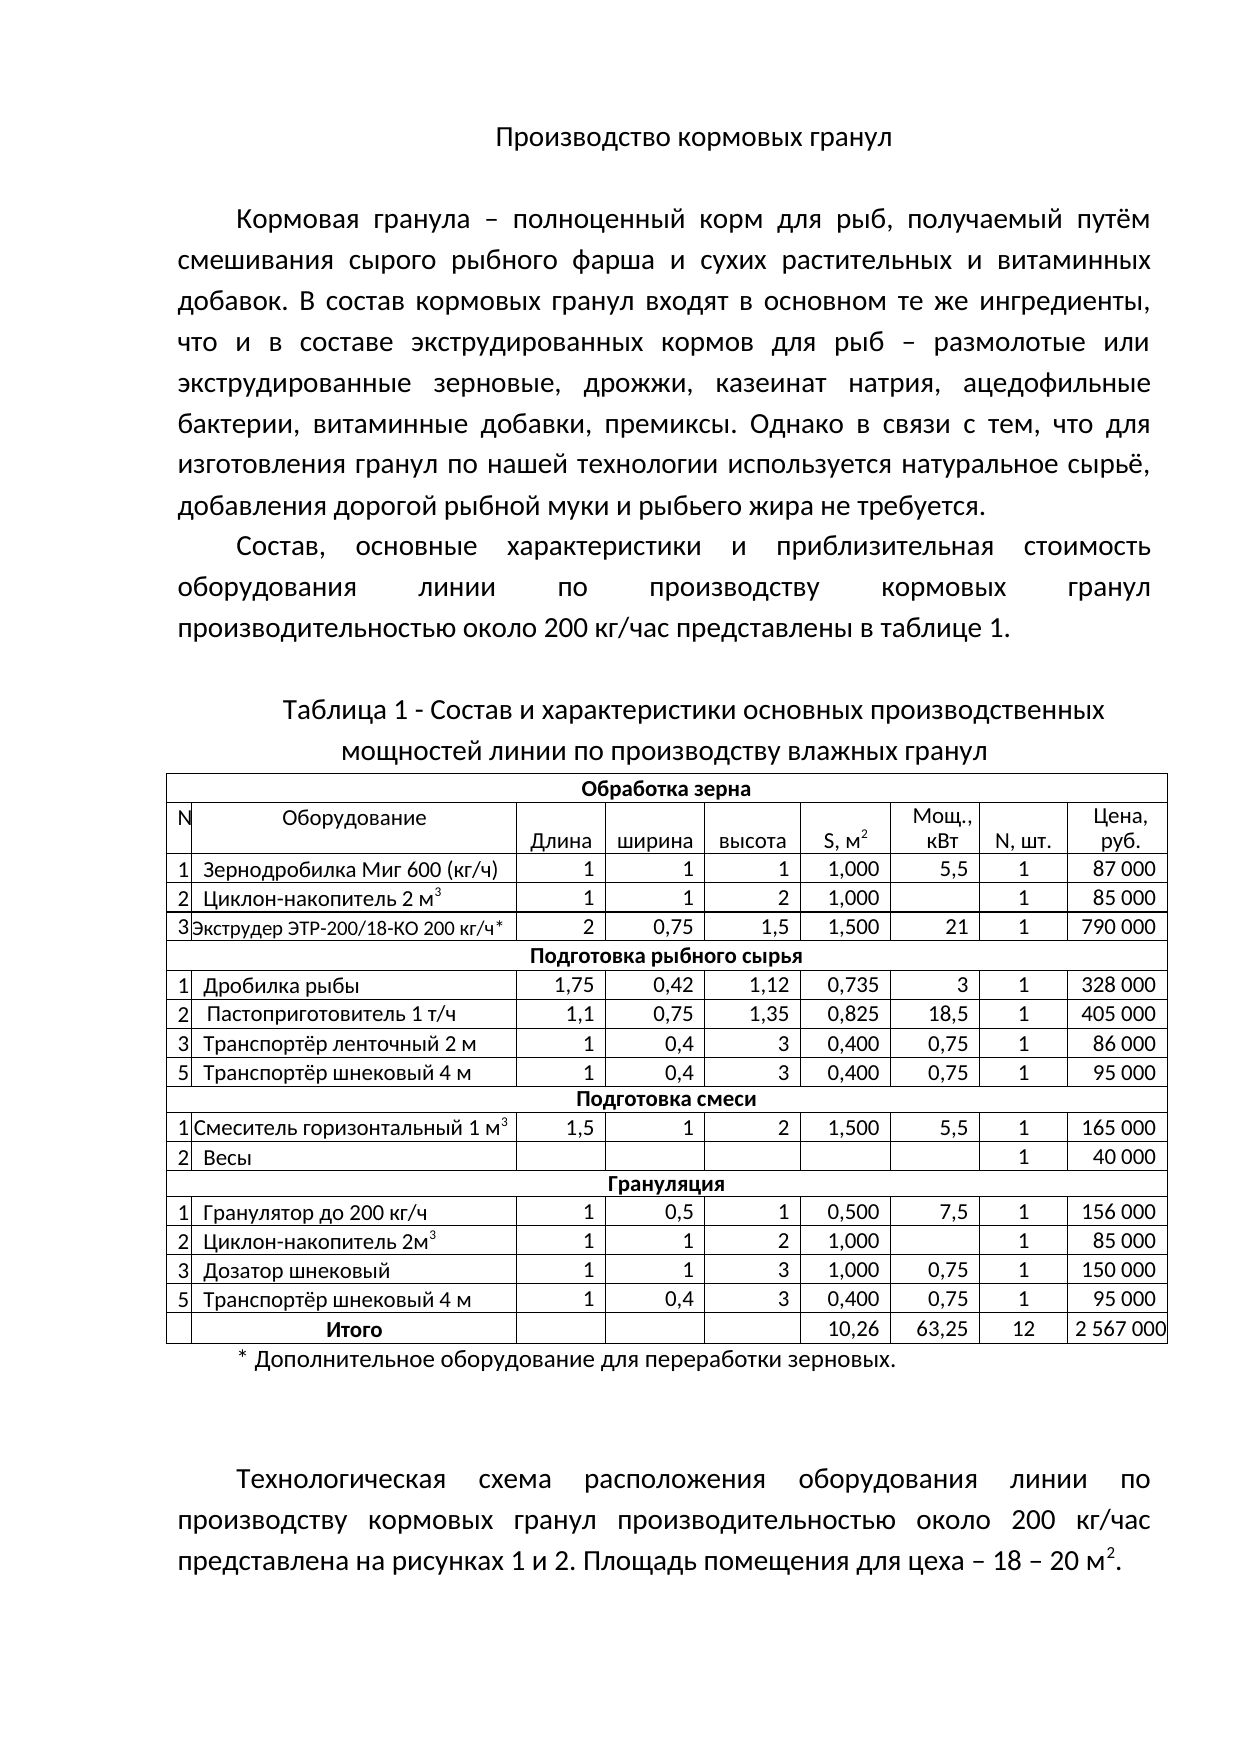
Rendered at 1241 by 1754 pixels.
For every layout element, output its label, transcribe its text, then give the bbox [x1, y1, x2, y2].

table_cell 1,75 [517, 971, 605, 998]
table_cell 3 [705, 1284, 800, 1312]
table_cell 1,500 [801, 1113, 890, 1141]
table_cell 0,42 [606, 971, 704, 998]
table_cell 1,000 [801, 1226, 890, 1254]
table_cell 1 [517, 854, 605, 882]
table_cell 2 [167, 1142, 191, 1170]
table_cell 1 [517, 1226, 605, 1254]
table_cell S, м2 [801, 803, 890, 853]
table_cell [606, 1313, 704, 1343]
table_cell 0,735 [801, 971, 890, 998]
table_cell Подготовка рыбного сырья [167, 941, 1167, 969]
table_cell 165 000 [1068, 1113, 1167, 1141]
table_cell 1 [606, 1255, 704, 1283]
table_cell 3 [167, 1029, 191, 1057]
table_cell Дозатор шнековый [192, 1255, 516, 1283]
table_cell 2 [167, 883, 191, 911]
table_cell [517, 1142, 605, 1170]
table_cell 3 [167, 1255, 191, 1283]
table_cell Смеситель горизонтальный 1 м3 [192, 1113, 516, 1141]
table_cell 18,5 [891, 1000, 979, 1028]
table_cell Подготовка смеси [167, 1087, 1167, 1112]
text Состав, основные характеристики и приблизительная стоимость оборудования линии по производству кормовых гранул производительностью около 200 кг/час представлены в таблице 1. [177, 527, 1152, 645]
table_cell 1 [167, 971, 191, 998]
table_cell ширина [606, 803, 704, 853]
table_cell [167, 1313, 191, 1343]
table_cell 95 000 [1068, 1284, 1167, 1312]
table_cell 1 [705, 854, 800, 882]
table_cell 86 000 [1068, 1029, 1167, 1057]
table_cell 1 [980, 1255, 1067, 1283]
table_cell 1 [606, 1226, 704, 1254]
table_cell 0,825 [801, 1000, 890, 1028]
table_cell Циклон-накопитель 2 м3 [192, 883, 516, 911]
table_cell N, шт. [980, 803, 1067, 853]
table_cell Грануляция [167, 1171, 1167, 1196]
table_cell 0,75 [606, 1000, 704, 1028]
table_cell 1 [980, 1113, 1067, 1141]
table_cell 1 [980, 1226, 1067, 1254]
table_cell 0,4 [606, 1058, 704, 1086]
table_cell [891, 883, 979, 911]
table_cell Гранулятор до 200 кг/ч [192, 1197, 516, 1225]
table_cell 0,400 [801, 1058, 890, 1086]
table_cell 0,4 [606, 1284, 704, 1312]
table_cell 2 [167, 1226, 191, 1254]
text Технологическая схема расположения оборудования линии по производству кормовых гранул производительностью около 200 кг/час представлена на рисунках 1 и 2. Площадь помещения для цеха – 18 – 20 м2. [177, 1461, 1152, 1578]
table_cell 5,5 [891, 854, 979, 882]
table_cell 0,5 [606, 1197, 704, 1225]
table_cell Дробилка рыбы [192, 971, 516, 998]
table_cell 0,75 [891, 1284, 979, 1312]
table_cell 1,500 [801, 913, 890, 940]
table_cell 1 [606, 854, 704, 882]
table_cell Длина [517, 803, 605, 853]
table_cell Зернодробилка Миг 600 (кг/ч) [192, 854, 516, 882]
table_cell 10,26 [801, 1313, 890, 1343]
table_cell 2 [705, 883, 800, 911]
table_cell 1 [517, 1255, 605, 1283]
table_cell 1 [517, 1284, 605, 1312]
table_cell Мощ., кВт [891, 803, 979, 853]
table_cell 1 [517, 1197, 605, 1225]
table_cell 1,1 [517, 1000, 605, 1028]
table_cell [891, 1226, 979, 1254]
table_cell 7,5 [891, 1197, 979, 1225]
table_cell Транспортёр шнековый 4 м [192, 1058, 516, 1086]
table_cell 1,000 [801, 883, 890, 911]
table_cell 21 [891, 913, 979, 940]
list Таблица 1 - Состав и характеристики основных производственных мощностей линии по производству влажных гранул [177, 691, 1152, 768]
table_cell 1 [980, 1197, 1067, 1225]
table_cell 0,75 [606, 913, 704, 940]
table_cell 63,25 [891, 1313, 979, 1343]
table_cell 87 000 [1068, 854, 1167, 882]
table_cell 0,75 [891, 1029, 979, 1057]
table_cell 3 [891, 971, 979, 998]
table_cell 1 [167, 854, 191, 882]
table_cell 0,4 [606, 1029, 704, 1057]
list * Дополнительное оборудование для переработки зерновых. [177, 1344, 1152, 1374]
table_cell 2 [167, 1000, 191, 1028]
table_cell Транспортёр ленточный 2 м [192, 1029, 516, 1057]
table_cell 40 000 [1068, 1142, 1167, 1170]
table_cell 1 [167, 1197, 191, 1225]
table_cell 1 [980, 883, 1067, 911]
text Кормовая гранула – полноценный корм для рыб, получаемый путём смешивания сырого рыбного фарша и сухих растительных и витаминных добавок. В состав кормовых гранул входят в основном те же ингредиенты, что и в составе экструдированных кормов для рыб – размолотые или экструдированные зерновые, дрожжи, казеинат натрия, ацедофильные бактерии, витаминные добавки, премиксы. Однако в связи с тем, что для изготовления гранул по нашей технологии используется натуральное сырьё, добавления дорогой рыбной муки и рыбьего жира не требуется. [177, 200, 1152, 522]
table_cell 3 [705, 1255, 800, 1283]
table_cell 2 [517, 913, 605, 940]
table_cell [705, 1313, 800, 1343]
table_cell 0,400 [801, 1284, 890, 1312]
table_cell 1 [980, 854, 1067, 882]
table_cell 1 [980, 913, 1067, 940]
table_cell 1,5 [705, 913, 800, 940]
table_cell 156 000 [1068, 1197, 1167, 1225]
table_cell 405 000 [1068, 1000, 1167, 1028]
table_cell высота [705, 803, 800, 853]
table_cell 1 [705, 1197, 800, 1225]
table_cell 1,12 [705, 971, 800, 998]
table_cell 85 000 [1068, 883, 1167, 911]
table_cell 5,5 [891, 1113, 979, 1141]
table_cell 5 [167, 1058, 191, 1086]
table_cell Оборудование [192, 803, 516, 853]
table_cell 328 000 [1068, 971, 1167, 998]
table_cell 1 [980, 1142, 1067, 1170]
table_cell 2 [705, 1113, 800, 1141]
table_cell 150 000 [1068, 1255, 1167, 1283]
table_cell 1 [517, 883, 605, 911]
table_cell 0,75 [891, 1255, 979, 1283]
table_cell 1 [517, 1058, 605, 1086]
table_cell Итого [192, 1313, 516, 1343]
table_cell 3 [167, 913, 191, 940]
table_cell 12 [980, 1313, 1067, 1343]
table_cell 1,000 [801, 854, 890, 882]
table_cell Экструдер ЭТР-200/18-КО 200 кг/ч* [192, 913, 516, 940]
table_cell 1 [980, 1000, 1067, 1028]
table_cell Пастоприготовитель 1 т/ч [192, 1000, 516, 1028]
table_cell 2 567 000 [1068, 1313, 1167, 1343]
table_cell 0,75 [891, 1058, 979, 1086]
table_cell 790 000 [1068, 913, 1167, 940]
table_cell 1 [167, 1113, 191, 1141]
table_cell 1,35 [705, 1000, 800, 1028]
table_cell 1 [980, 1029, 1067, 1057]
table_cell 85 000 [1068, 1226, 1167, 1254]
table_cell 3 [705, 1029, 800, 1057]
table_cell 1 [606, 1113, 704, 1141]
table_cell Транспортёр шнековый 4 м [192, 1284, 516, 1312]
table_cell 1 [980, 1284, 1067, 1312]
table_cell 1 [980, 971, 1067, 998]
table_cell 2 [705, 1226, 800, 1254]
table_cell N [167, 803, 191, 853]
table_header Обработка зерна [167, 774, 1167, 802]
table_cell 0,400 [801, 1029, 890, 1057]
table_cell 1 [980, 1058, 1067, 1086]
table_cell Цена, руб. [1068, 803, 1167, 853]
table_cell 95 000 [1068, 1058, 1167, 1086]
table_cell 0,500 [801, 1197, 890, 1225]
table_cell Весы [192, 1142, 516, 1170]
text Производство кормовых гранул [177, 118, 1152, 154]
table_cell 5 [167, 1284, 191, 1312]
table_cell 1 [606, 883, 704, 911]
table_cell [517, 1313, 605, 1343]
table_cell [705, 1142, 800, 1170]
table_cell 1,000 [801, 1255, 890, 1283]
table_cell 1 [517, 1029, 605, 1057]
table_cell Циклон-накопитель 2м3 [192, 1226, 516, 1254]
table_cell [891, 1142, 979, 1170]
table_cell 3 [705, 1058, 800, 1086]
table_cell [801, 1142, 890, 1170]
table_cell 1,5 [517, 1113, 605, 1141]
table_cell [606, 1142, 704, 1170]
